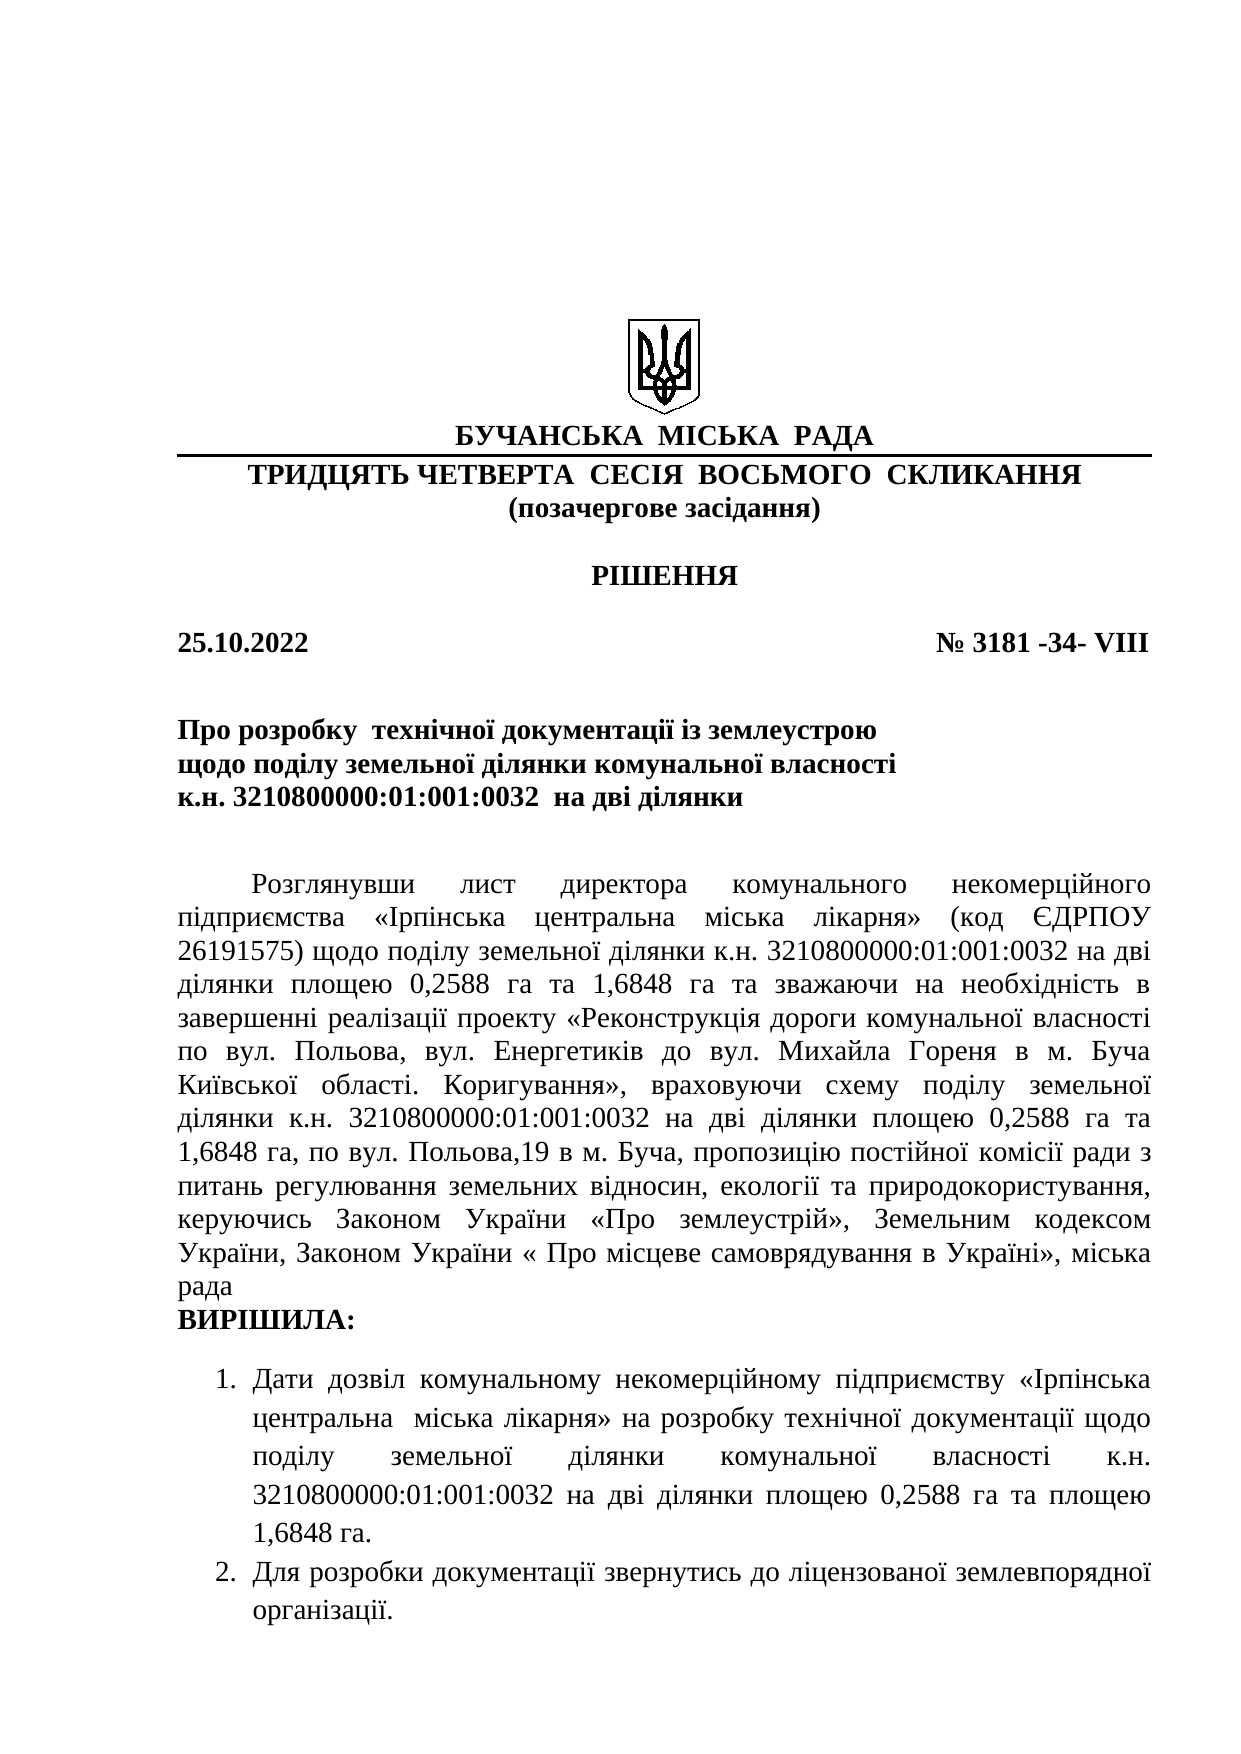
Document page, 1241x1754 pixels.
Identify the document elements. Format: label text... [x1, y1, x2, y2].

text Розглянувши лист директора комунального некомерційного підприємства «Ірпінська центральна міська лікарня» (код ЄДРПОУ 26191575) щодо поділу земельної ділянки к.н. 3210800000:01:001:0032 на дві ділянки площею 0,2588 га та 1,6848 га та зважаючи на необхідність в завершенні реалізації проекту «Реконструкція дороги комунальної власності по вул. Польова, вул. Енергетиків до вул. Михайла Гореня в м. Буча Київської області. Коригування», враховуючи схему поділу земельної ділянки к.н. 3210800000:01:001:0032 на дві ділянки площею 0,2588 га та 1,6848 га, по вул. Польова,19 в м. Буча, пропозицію постійної комісії ради з питань регулювання земельних відносин, екології та природокористування, керуючись Законом України «Про землеустрій», Земельним кодексом України, Законом України « Про місцеве самоврядування в Україні», міська рада [177, 866, 1152, 1302]
text ВИРІШИЛА: [177, 1302, 1152, 1335]
text щодо поділу земельної ділянки комунальної власності [177, 746, 1152, 779]
text (позачергове засідання) [177, 491, 1152, 524]
text Про розробку технічної документації із землеустрою [177, 712, 1152, 746]
text 25.10.2022 № 3181 -34- VІІІ [177, 625, 1152, 658]
text ТРИДЦЯТЬ ЧЕТВЕРТА СЕСІЯ ВОСЬМОГО СКЛИКАННЯ [177, 457, 1152, 491]
text РІШЕННЯ [177, 558, 1152, 591]
text к.н. 3210800000:01:001:0032 на дві ділянки [177, 779, 1152, 813]
list Для розробки документації звернутись до ліцензованої землевпорядної організації. [215, 1554, 1152, 1626]
text БУЧАНСЬКА МІСЬКА РАДА [177, 418, 1152, 454]
list Дати дозвіл комунальному некомерційному підприємству «Ірпінська центральна міська лікарня» на розробку технічної документації щодо поділу земельної ділянки комунальної власності к.н. 3210800000:01:001:0032 на дві ділянки площею 0,2588 га та площею 1,6848 га. [215, 1361, 1152, 1549]
